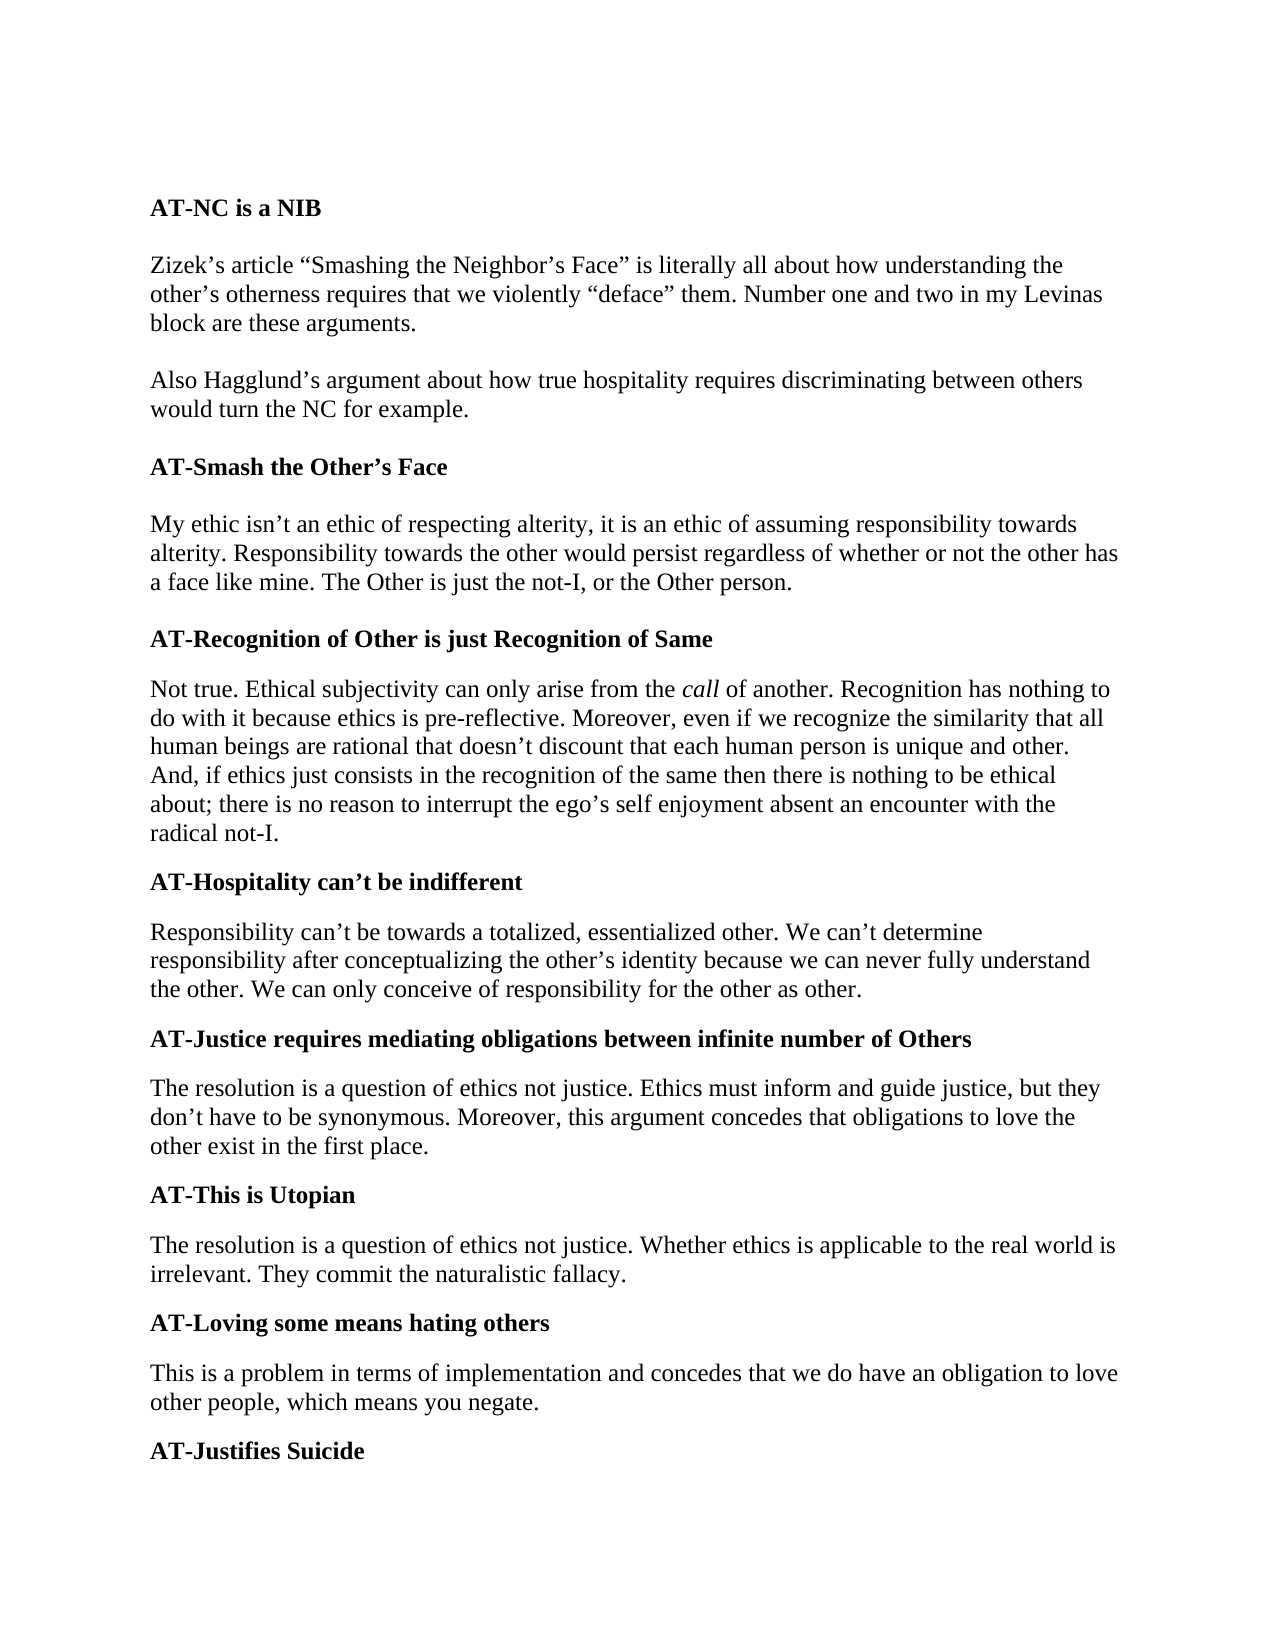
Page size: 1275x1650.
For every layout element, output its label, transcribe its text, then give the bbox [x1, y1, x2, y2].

text AT-NC is a NIB [150, 193, 1125, 222]
text AT-Justice requires mediating obligations between infinite number of Others [150, 1024, 1125, 1053]
text Zizek’s article “Smashing the Neighbor’s Face” is literally all about how understanding the other’s otherness requires that we violently “deface” them. Number one and two in my Levinas block are these arguments. [150, 251, 1125, 337]
text Also Hagglund’s argument about how true hospitality requires discriminating between others would turn the NC for example. [150, 366, 1125, 423]
text AT-Recognition of Other is just Recognition of Same [150, 624, 1125, 653]
text This is a problem in terms of implementation and concedes that we do have an obligation to love other people, which means you negate. [150, 1358, 1125, 1416]
text The resolution is a question of ethics not justice. Whether ethics is applicable to the real world is irrelevant. They commit the naturalistic fallacy. [150, 1230, 1125, 1288]
text AT-Smash the Other’s Face [150, 452, 1125, 481]
text AT-Hospitality can’t be indifferent [150, 867, 1125, 896]
text My ethic isn’t an ethic of respecting alterity, it is an ethic of assuming responsibility towards alterity. Responsibility towards the other would persist regardless of whether or not the other has a face like mine. The Other is just the not-I, or the Other person. [150, 509, 1125, 596]
text Not true. Ethical subjectivity can only arise from the call of another. Recognition has nothing to do with it because ethics is pre-reflective. Moreover, even if we recognize the similarity that all human beings are rational that doesn’t discount that each human person is unique and other. And, if ethics just consists in the recognition of the same then there is nothing to be ethical about; there is no reason to interrupt the ego’s self enjoyment absent an encounter with the radical not-I. [150, 674, 1125, 846]
text The resolution is a question of ethics not justice. Ethics must inform and guide justice, but they don’t have to be synonymous. Moreover, this argument concedes that obligations to love the other exist in the first place. [150, 1073, 1125, 1160]
text AT-This is Utopian [150, 1181, 1125, 1209]
text Responsibility can’t be towards a totalized, essentialized other. We can’t determine responsibility after conceptualizing the other’s identity because we can never fully understand the other. We can only conceive of responsibility for the other as other. [150, 917, 1125, 1003]
text AT-Justifies Suicide [150, 1436, 1125, 1465]
text AT-Loving some means hating others [150, 1308, 1125, 1337]
